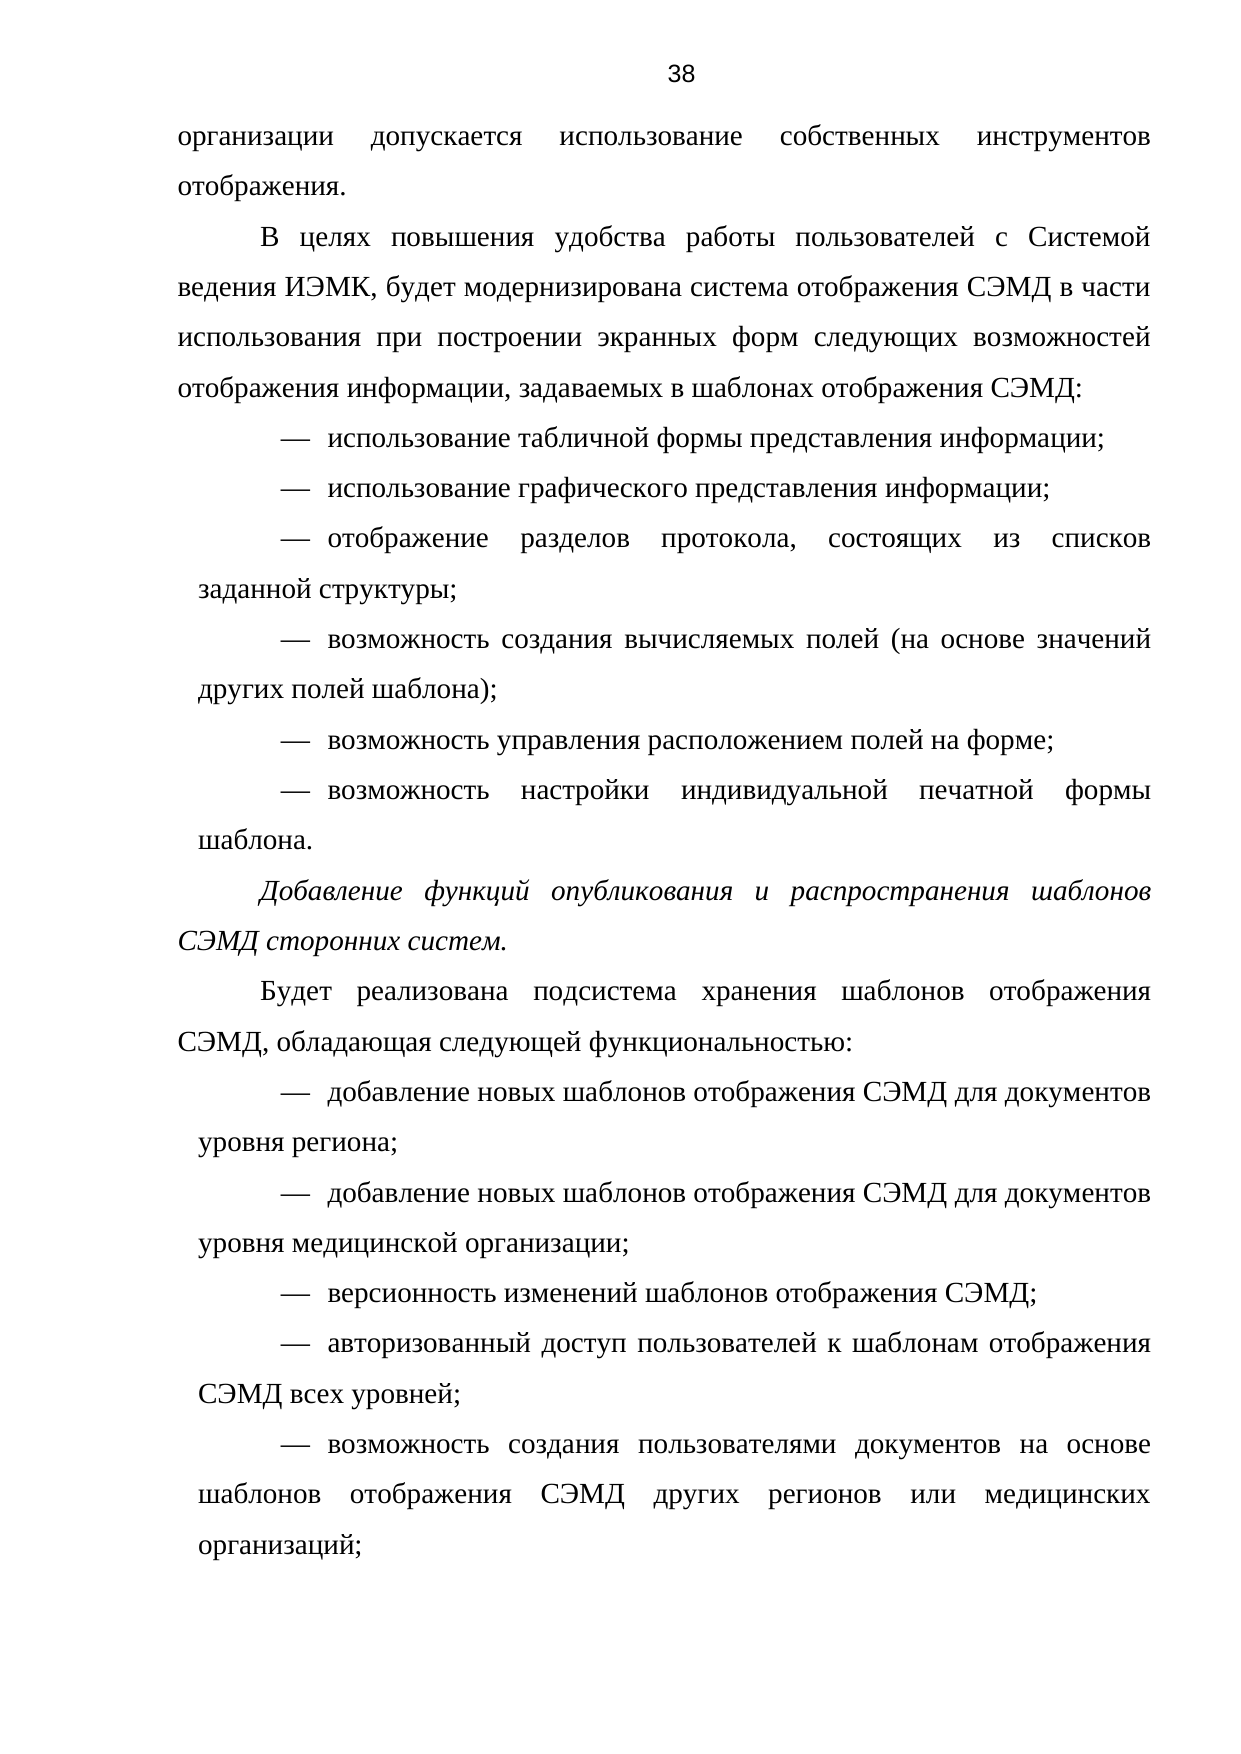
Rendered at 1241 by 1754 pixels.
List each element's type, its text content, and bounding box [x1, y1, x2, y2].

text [177, 118, 1152, 202]
list авторизованный доступ пользователей к шаблонам отображения СЭМД всех уровней; [198, 1326, 1152, 1409]
list добавление новых шаблонов отображения СЭМД для документов уровня медицинской организации; [198, 1175, 1152, 1258]
list версионность изменений шаблонов отображения СЭМД; [198, 1275, 1152, 1309]
list возможность управления расположением полей на форме; [198, 722, 1152, 755]
list использование графического представления информации; [198, 470, 1152, 504]
list отображение разделов протокола, состоящих из списков заданной структуры; [198, 521, 1152, 604]
list добавление новых шаблонов отображения СЭМД для документов уровня региона; [198, 1074, 1152, 1158]
list возможность создания пользователями документов на основе шаблонов отображения СЭМД других регионов или медицинских организаций; [198, 1426, 1152, 1560]
list возможность настройки индивидуальной печатной формы шаблона. [198, 772, 1152, 856]
text Будет реализована подсистема хранения шаблонов отображения СЭМД, обладающая следующей функциональностью: [177, 973, 1152, 1057]
list возможность создания вычисляемых полей (на основе значений других полей шаблона); [198, 621, 1152, 705]
text Добавление функций опубликования и распространения шаблонов СЭМД сторонних систем. [177, 873, 1152, 957]
list использование табличной формы представления информации; [198, 420, 1152, 453]
text В целях повышения удобства работы пользователей с Системой ведения ИЭМК, будет модернизирована система отображения СЭМД в части использования при построении экранных форм следующих возможностей отображения информации, задаваемых в шаблонах отображения СЭМД: [177, 219, 1152, 403]
